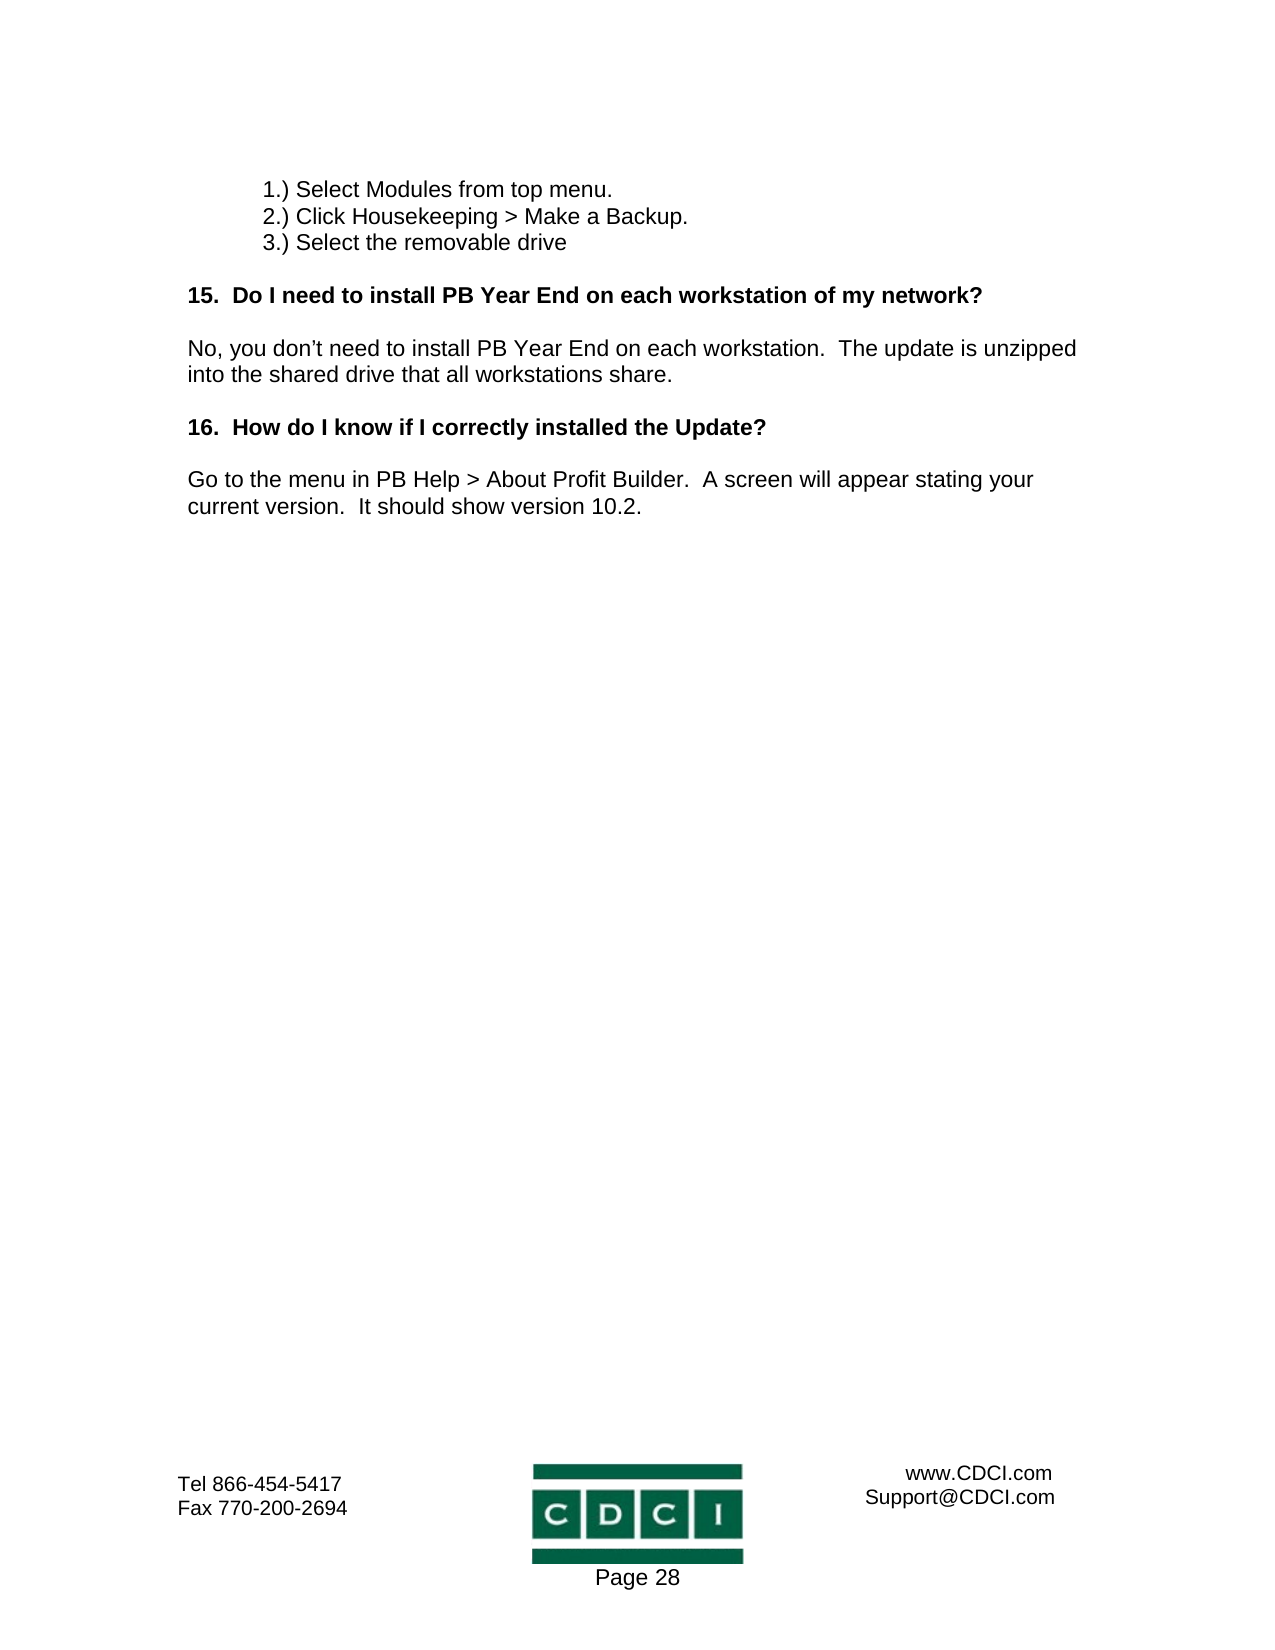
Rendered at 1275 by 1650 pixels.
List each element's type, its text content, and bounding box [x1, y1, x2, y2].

text 1.) Select Modules from top menu. [187, 176, 1087, 203]
text No, you don’t need to install PB Year End on each workstation. The update is unzipped into the shared drive that all workstations share. [187, 334, 1087, 387]
text 3.) Select the removable drive [187, 229, 1087, 255]
text 2.) Click Housekeeping > Make a Backup. [187, 203, 1087, 229]
text 16. How do I know if I correctly installed the Update? [187, 413, 1087, 440]
text 15. Do I need to install PB Year End on each workstation of my network? [187, 282, 1087, 308]
picture [531, 1463, 744, 1564]
text Go to the menu in PB Help > About Profit Builder. A screen will appear stating your current version. It should show version 10.2. [187, 466, 1087, 519]
